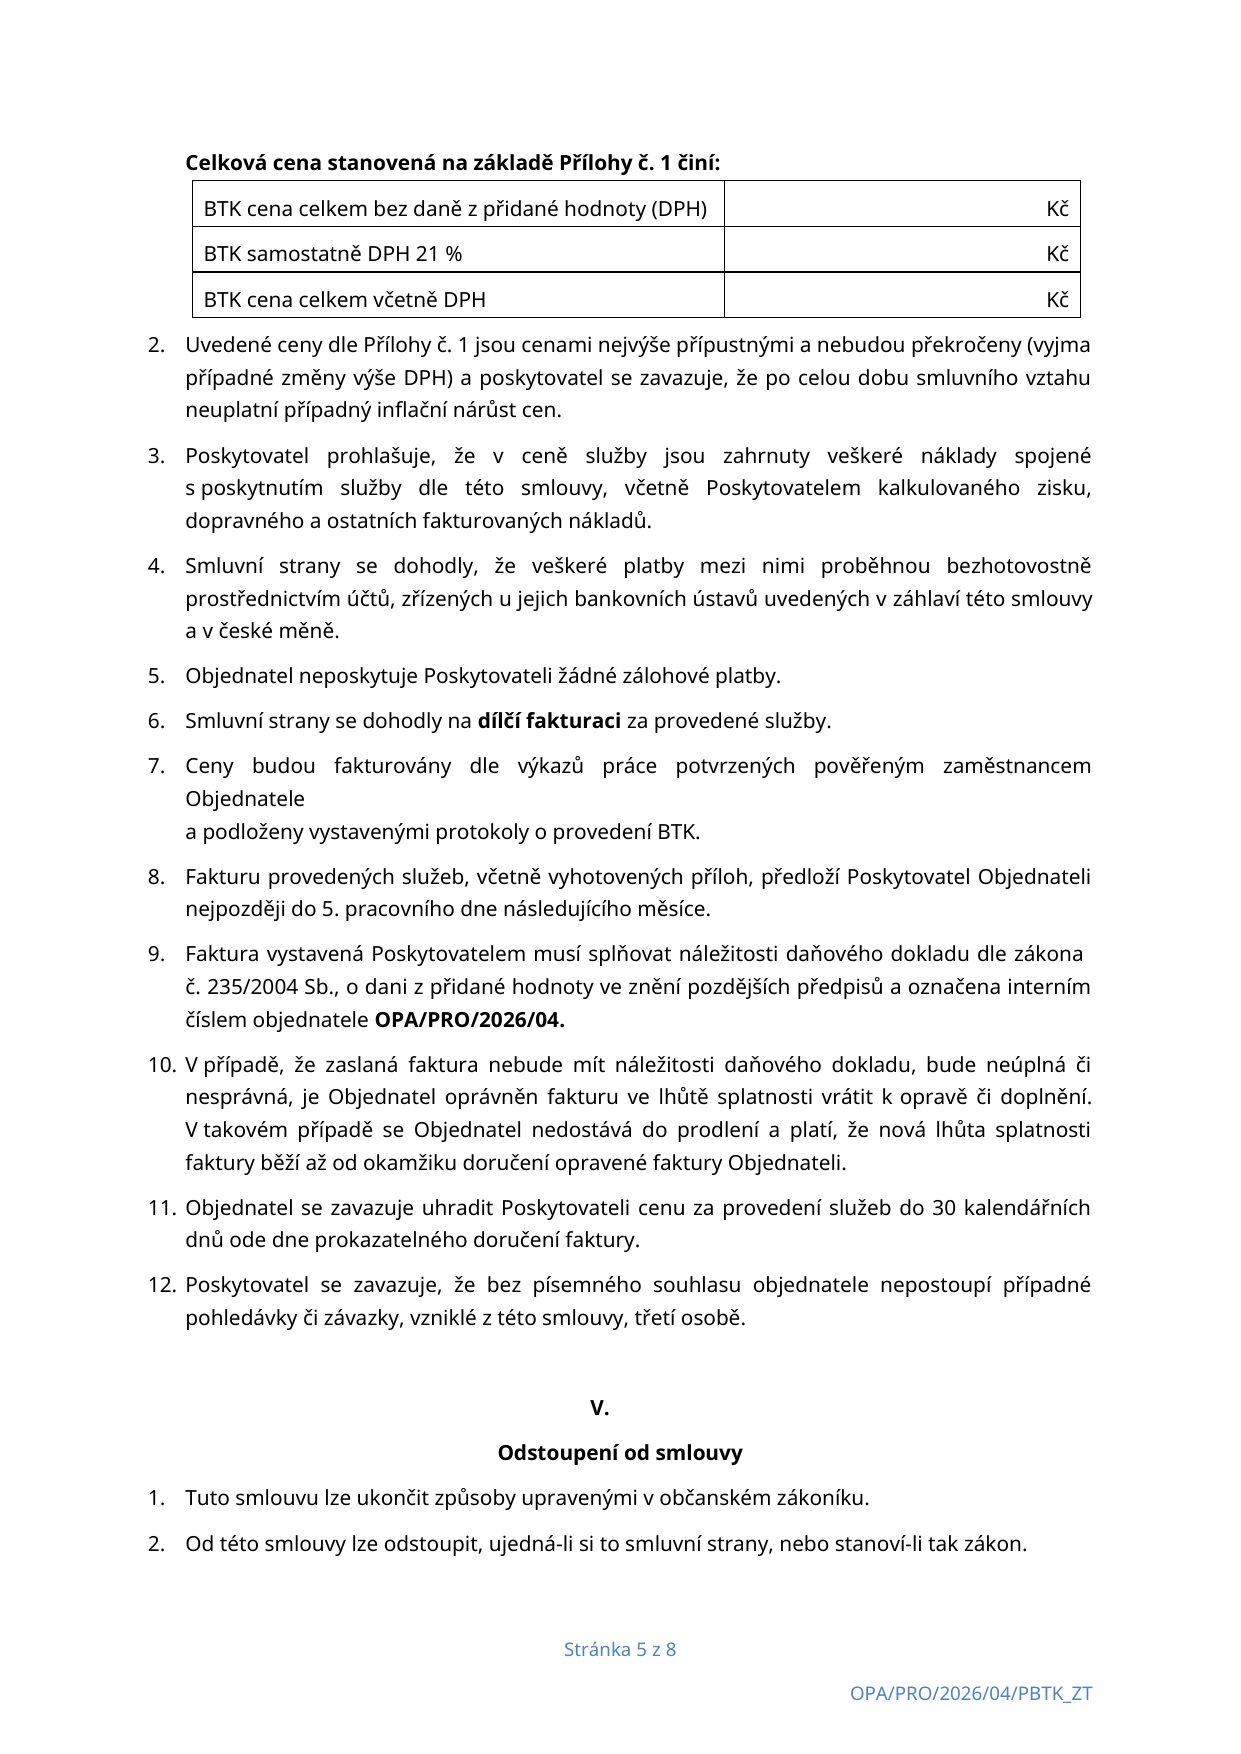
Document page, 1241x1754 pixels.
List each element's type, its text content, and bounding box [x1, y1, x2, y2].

list Ceny budou fakturovány dle výkazů práce potvrzených pověřeným zaměstnancem Objednatele a podloženy vystavenými protokoly o provedení BTK. [148, 752, 1092, 845]
list Smluvní strany se dohodly na dílčí fakturaci za provedené služby. [148, 706, 1092, 735]
list Celková cena stanovená na základě Přílohy č. 1 činí: [185, 148, 1092, 176]
table_cell BTK samostatně DPH 21 % [193, 227, 724, 271]
table_header Kč [725, 181, 1080, 226]
text V. [590, 1393, 1092, 1422]
table_cell Kč [725, 273, 1080, 317]
list Objednatel neposkytuje Poskytovateli žádné zálohové platby. [148, 661, 1092, 690]
table_cell Kč [725, 227, 1080, 271]
text Odstoupení od smlouvy [148, 1438, 1092, 1467]
list Uvedené ceny dle Přílohy č. 1 jsou cenami nejvýše přípustnými a nebudou překročeny (vyjma případné změny výše DPH) a poskytovatel se zavazuje, že po celou dobu smluvního vztahu neuplatní případný inflační nárůst cen. [148, 330, 1092, 424]
list Fakturu provedených služeb, včetně vyhotovených příloh, předloží Poskytovatel Objednateli nejpozději do 5. pracovního dne následujícího měsíce. [148, 862, 1092, 923]
list Objednatel se zavazuje uhradit Poskytovateli cenu za provedení služeb do 30 kalendářních dnů ode dne prokazatelného doručení faktury. [148, 1193, 1092, 1254]
table_header BTK cena celkem bez daně z přidané hodnoty (DPH) [193, 181, 724, 226]
list Poskytovatel prohlašuje, že v ceně služby jsou zahrnuty veškeré náklady spojené s poskytnutím služby dle této smlouvy, včetně Poskytovatelem kalkulovaného zisku, dopravného a ostatních fakturovaných nákladů. [148, 441, 1092, 534]
list V případě, že zaslaná faktura nebude mít náležitosti daňového dokladu, bude neúplná či nesprávná, je Objednatel oprávněn fakturu ve lhůtě splatnosti vrátit k opravě či doplnění. V takovém případě se Objednatel nedostává do prodlení a platí, že nová lhůta splatnosti faktury běží až od okamžiku doručení opravené faktury Objednateli. [148, 1050, 1092, 1176]
list Smluvní strany se dohodly, že veškeré platby mezi nimi proběhnou bezhotovostně prostřednictvím účtů, zřízených u jejich bankovních ústavů uvedených v záhlaví této smlouvy a v české měně. [148, 551, 1092, 645]
list Faktura vystavená Poskytovatelem musí splňovat náležitosti daňového dokladu dle zákona č. 235/2004 Sb., o dani z přidané hodnoty ve znění pozdějších předpisů a označena interním číslem objednatele OPA/PRO/2026/04. [148, 939, 1092, 1033]
table_cell BTK cena celkem včetně DPH [193, 273, 724, 317]
list Poskytovatel se zavazuje, že bez písemného souhlasu objednatele nepostoupí případné pohledávky či závazky, vzniklé z této smlouvy, třetí osobě. [148, 1271, 1092, 1332]
list Od této smlouvy lze odstoupit, ujedná-li si to smluvní strany, nebo stanoví-li tak zákon. [148, 1529, 1092, 1557]
list Tuto smlouvu lze ukončit způsoby upravenými v občanském zákoníku. [148, 1483, 1092, 1512]
